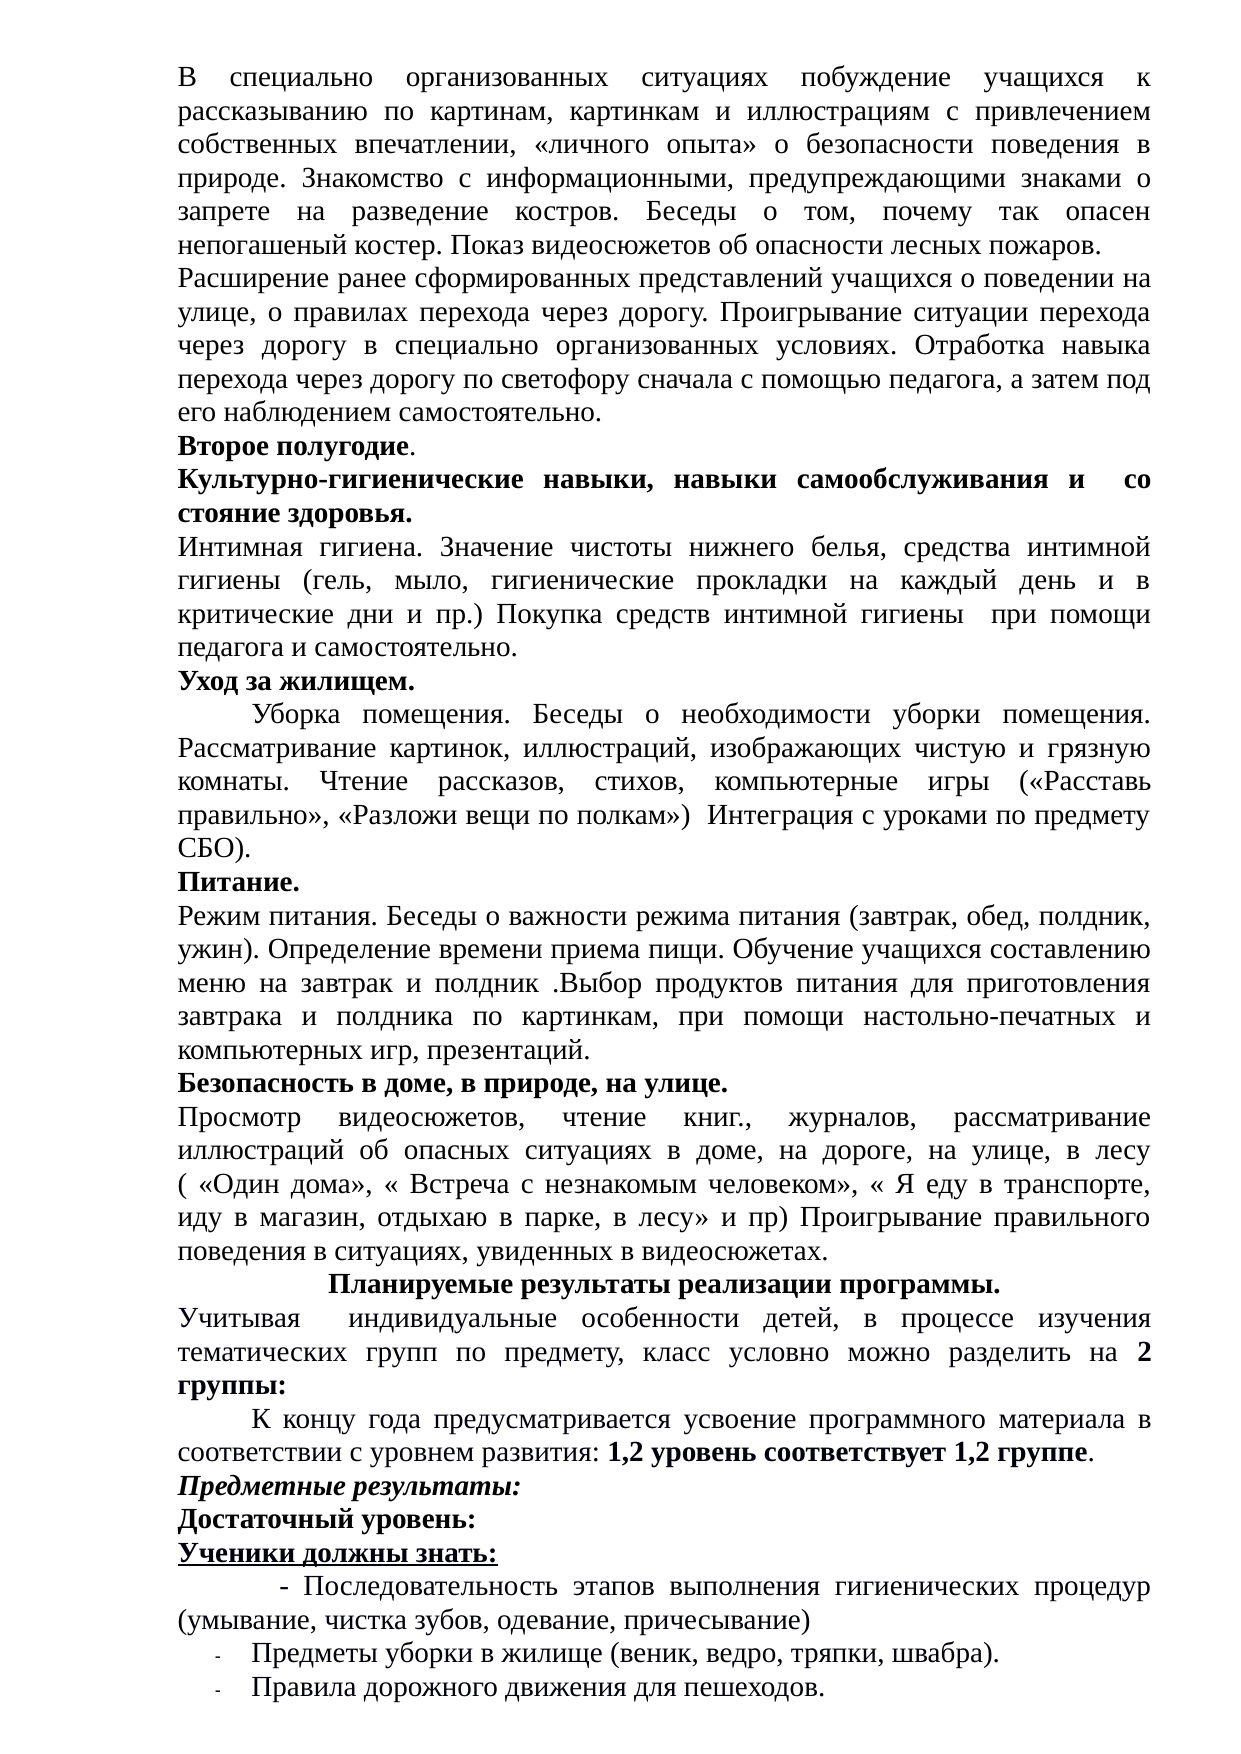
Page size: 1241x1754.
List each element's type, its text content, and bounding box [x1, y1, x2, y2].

text Питание. [177, 864, 1152, 898]
text Уборка помещения. Беседы о необходимости уборки помещения. Рассматривание картинок, иллюстраций, изображающих чистую и грязную комнаты. Чтение рассказов, стихов, компьютерные игры («Расставь правильно», «Разложи вещи по полкам») Интеграция с уроками по предмету СБО). [177, 696, 1152, 864]
text Предметные результаты: [177, 1468, 1152, 1501]
text Просмотр видеосюжетов, чтение книг., журналов, рассматривание иллюстраций об опасных ситуациях в доме, на дороге, на улице, в лесу ( «Один дома», « Встреча с незнакомым человеком», « Я еду в транспорте, иду в магазин, отдыхаю в парке, в лесу» и пр) Проигрывание правильного поведения в ситуациях, увиденных в видеосюжетах. [177, 1099, 1152, 1267]
text Второе полугодие. [177, 428, 1152, 462]
list Предметы уборки в жилище (веник, ведро, тряпки, швабра). [215, 1636, 1152, 1669]
text Интимная гигиена. Значение чистоты нижнего белья, средства интимной гигиены (гель, мыло, гигиенические прокладки на каждый день и в критические дни и пр.) Покупка средств интимной гигиены при помощи педагога и самостоятельно. [177, 529, 1152, 663]
text Планируемые результаты реализации программы. [177, 1267, 1152, 1300]
text Режим питания. Беседы о важности режима питания (завтрак, обед, полдник, ужин). Определение времени приема пищи. Обучение учащихся составлению меню на завтрак и полдник .Выбор продуктов питания для приготовления завтрака и полдника по картинкам, при помощи настольно-печатных и компьютерных игр, презентаций. [177, 898, 1152, 1065]
text Безопасность в доме, в природе, на улице. [177, 1065, 1152, 1099]
text В специально организованных ситуациях побуждение учащихся к рассказыванию по картинам, картинкам и иллюстрациям с привлечением собственных впечатлении, «личного опыта» о безопасности поведения в природе. Знакомство с информационными, предупреждающими знаками о запрете на разведение костров. Беседы о том, почему так опасен непогашеный костер. Показ видеосюжетов об опасности лесных пожаров. [177, 59, 1152, 260]
text Культурно-гигиенические навыки, навы​ки самообслуживания и со​стояние здоровья. [177, 462, 1152, 529]
text Достаточный уровень: [177, 1501, 1152, 1535]
list Правила дорожного движения для пешеходов. [215, 1669, 1152, 1703]
text Уход за жилищем. [177, 663, 1152, 696]
text К концу года предусматривается усвоение программного материала в соответствии с уровнем развития: 1,2 уровень соответствует 1,2 группе. [177, 1401, 1152, 1468]
text Расширение ранее сформированных представлений уча​щихся о поведении на улице, о правилах перехода через дорогу. Проигрывание ситуации перехода через дорогу в специально организованных условиях. Отработка навыка перехода через дорогу по светофору сначала с помощью педагога, а затем под его наблюдением самостоятельно. [177, 260, 1152, 428]
text - Последовательность этапов выполнения гигиенических процедур (умывание, чистка зубов, одевание, причесывание) [177, 1568, 1152, 1636]
text Ученики должны знать: [177, 1535, 1152, 1568]
text Учитывая индивидуальные особенности детей, в процессе изучения тематических групп по предмету, класс условно можно разделить на 2 группы: [177, 1300, 1152, 1401]
